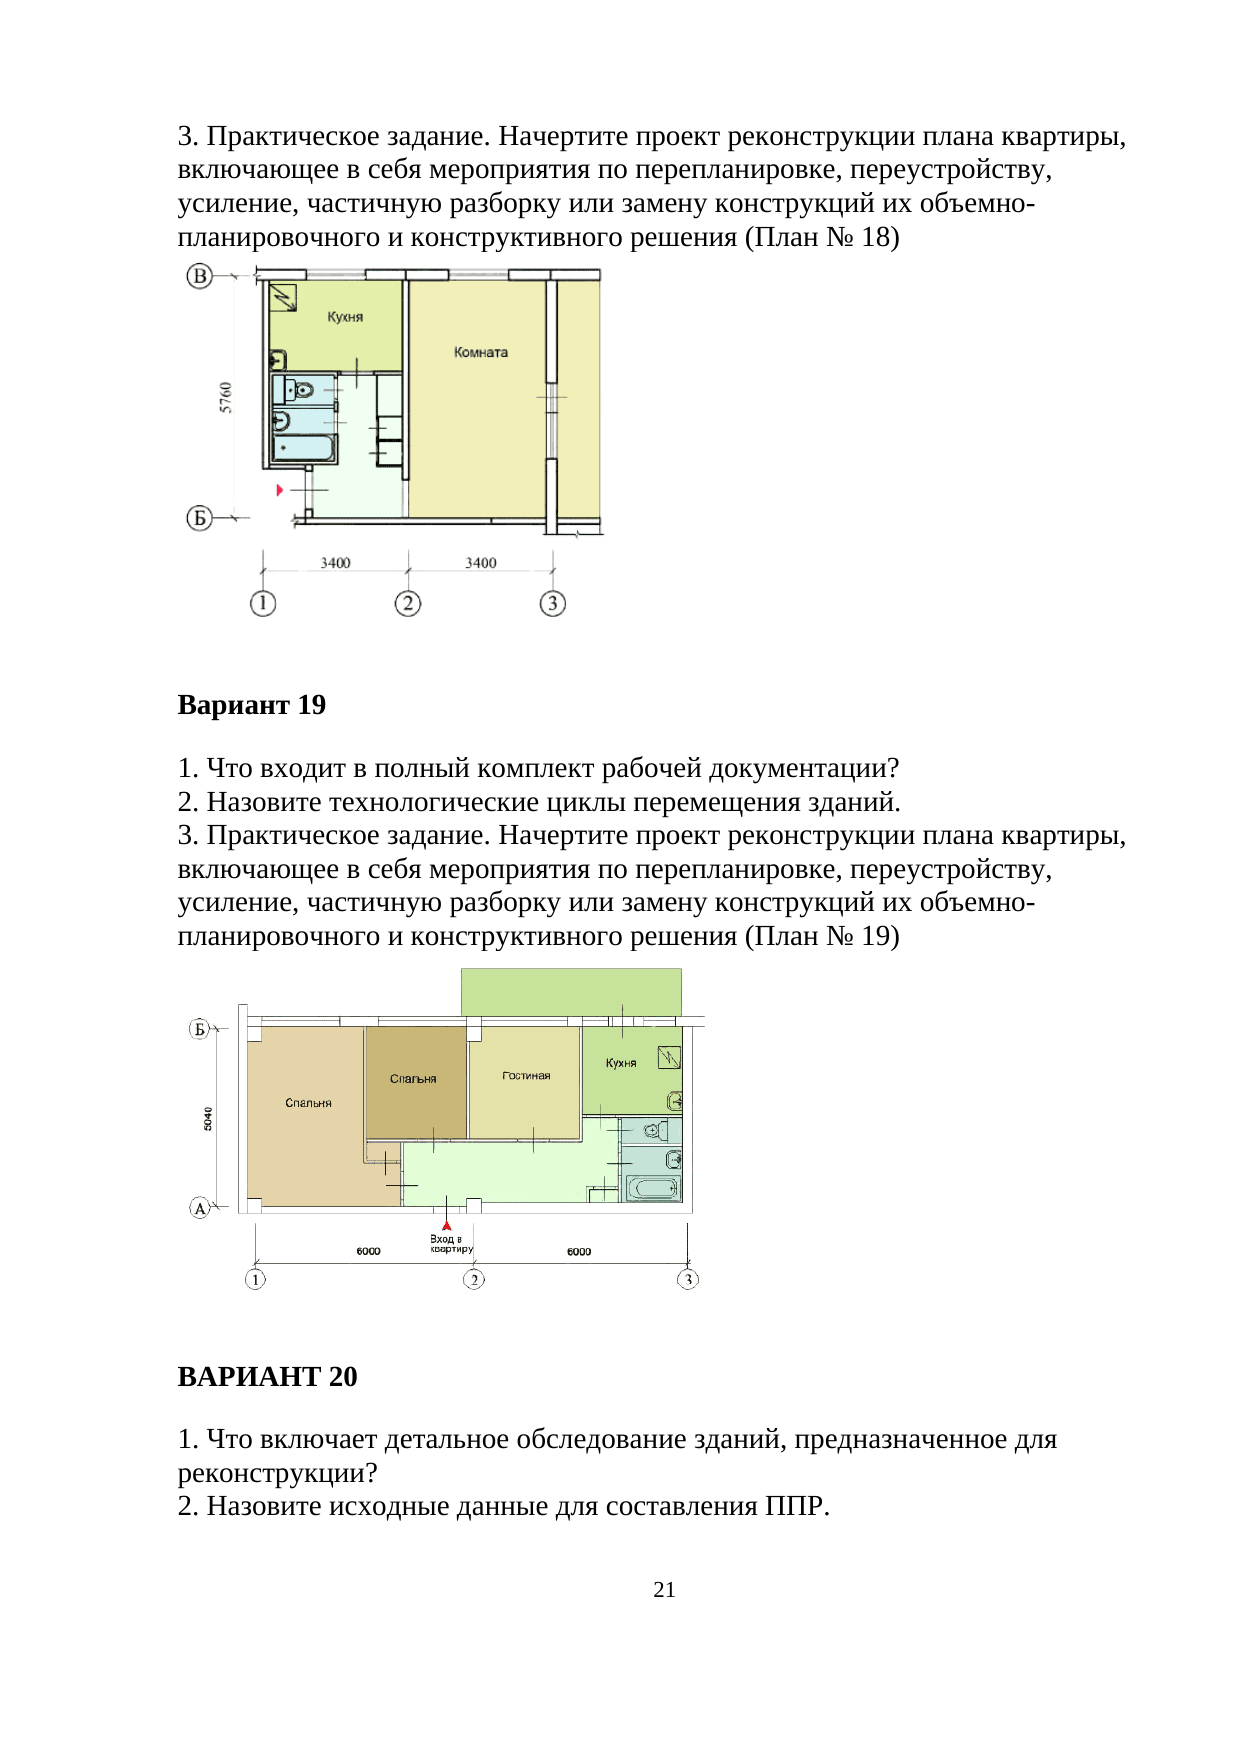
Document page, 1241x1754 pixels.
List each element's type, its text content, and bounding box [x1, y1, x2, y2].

picture [177, 252, 677, 629]
text ВАРИАНТ 20 [177, 1359, 1152, 1392]
text 2. Назовите исходные данные для составления ППР. [177, 1488, 1152, 1522]
text 3. Практическое задание. Начертите проект реконструкции плана квартиры, включающее в себя мероприятия по перепланировке, переустройству, усиление, частичную разборку или замену конструкций их объемно-планировочного и конструктивного решения (План № 18) [177, 118, 1152, 252]
text Вариант 19 [177, 687, 1152, 721]
text 1. Что включает детальное обследование зданий, предназначенное для реконструкции? [177, 1421, 1152, 1488]
text 2. Назовите технологические циклы перемещения зданий. [177, 784, 1152, 817]
picture [177, 951, 714, 1301]
text 3. Практическое задание. Начертите проект реконструкции плана квартиры, включающее в себя мероприятия по перепланировке, переустройству, усиление, частичную разборку или замену конструкций их объемно-планировочного и конструктивного решения (План № 19) [177, 817, 1152, 951]
text 1. Что входит в полный комплект рабочей документации? [177, 750, 1152, 784]
